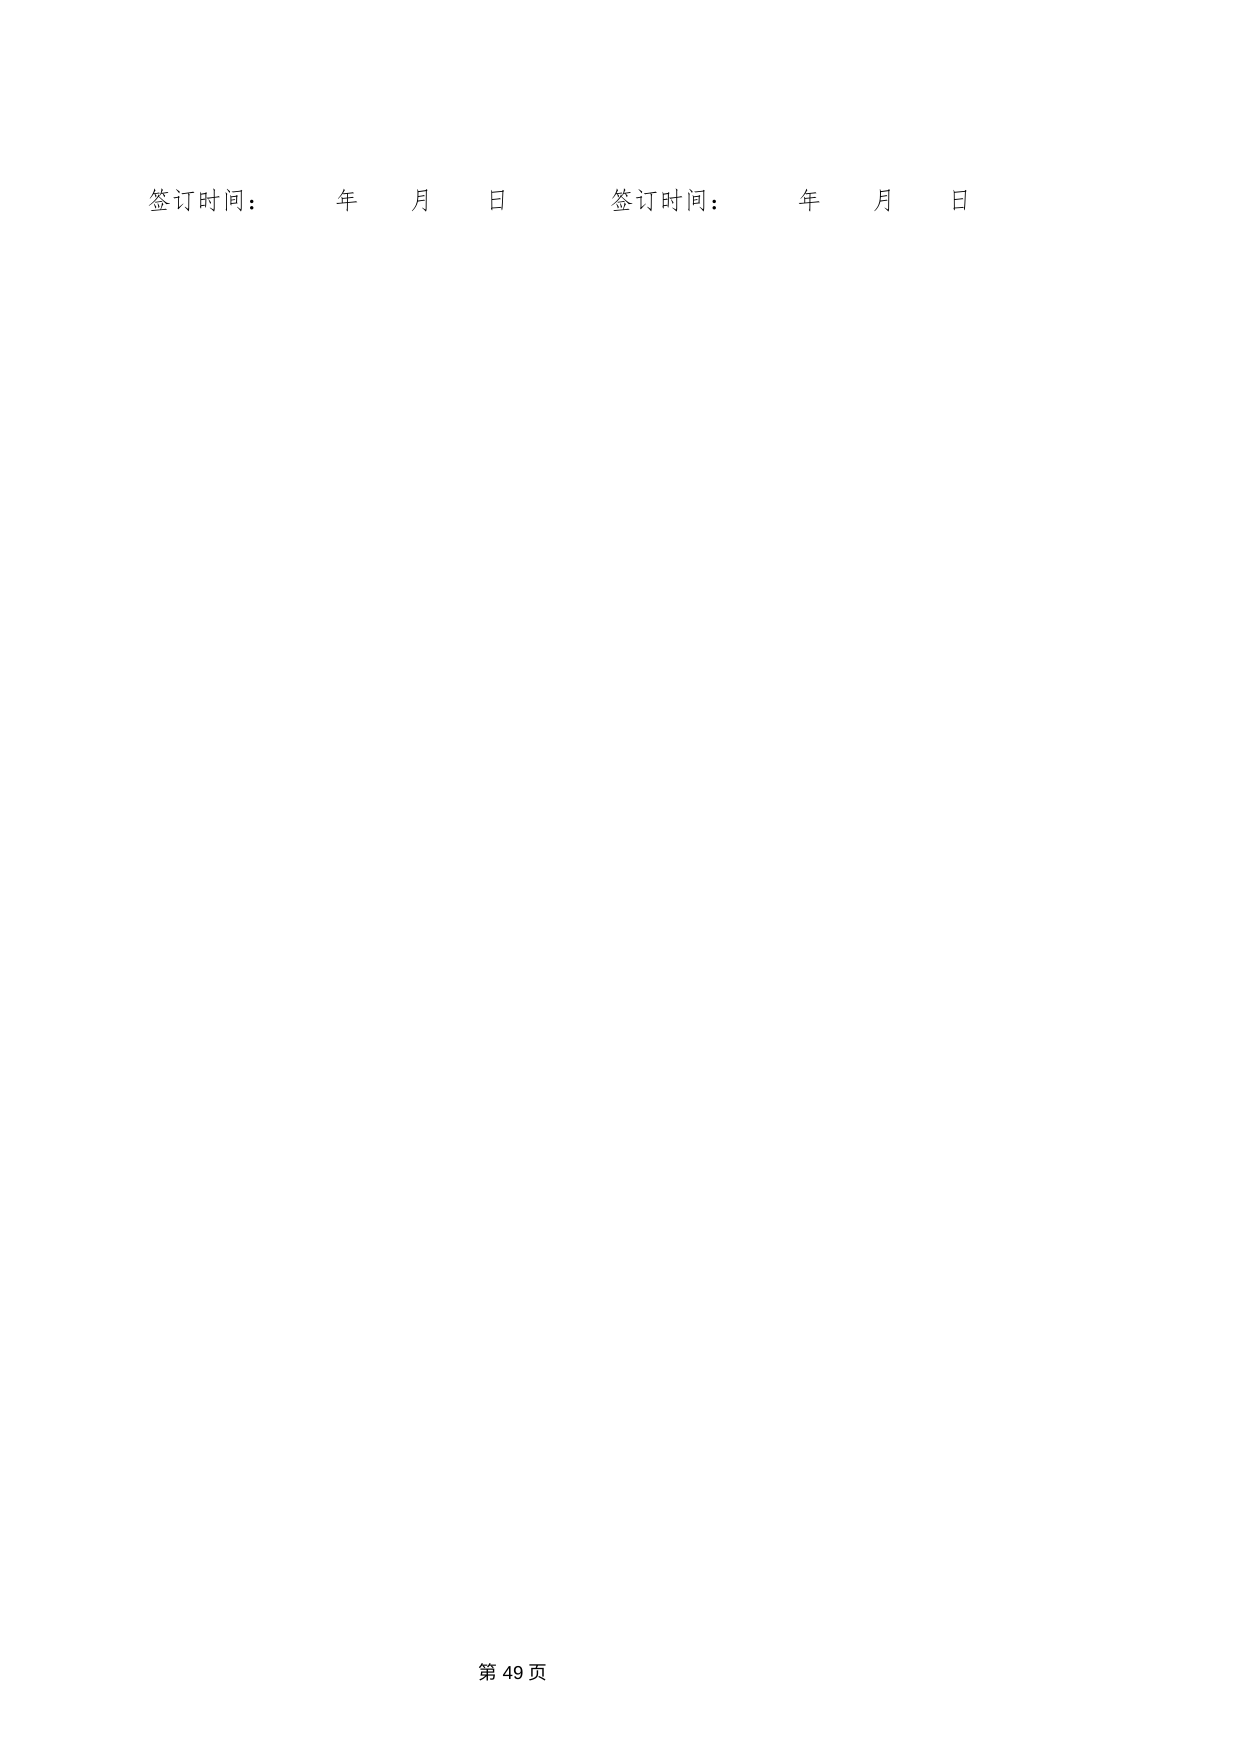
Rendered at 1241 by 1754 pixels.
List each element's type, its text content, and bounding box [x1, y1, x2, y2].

text 签订时间： 年 月 日 签订时间： 年 月 日 [146, 184, 1111, 213]
